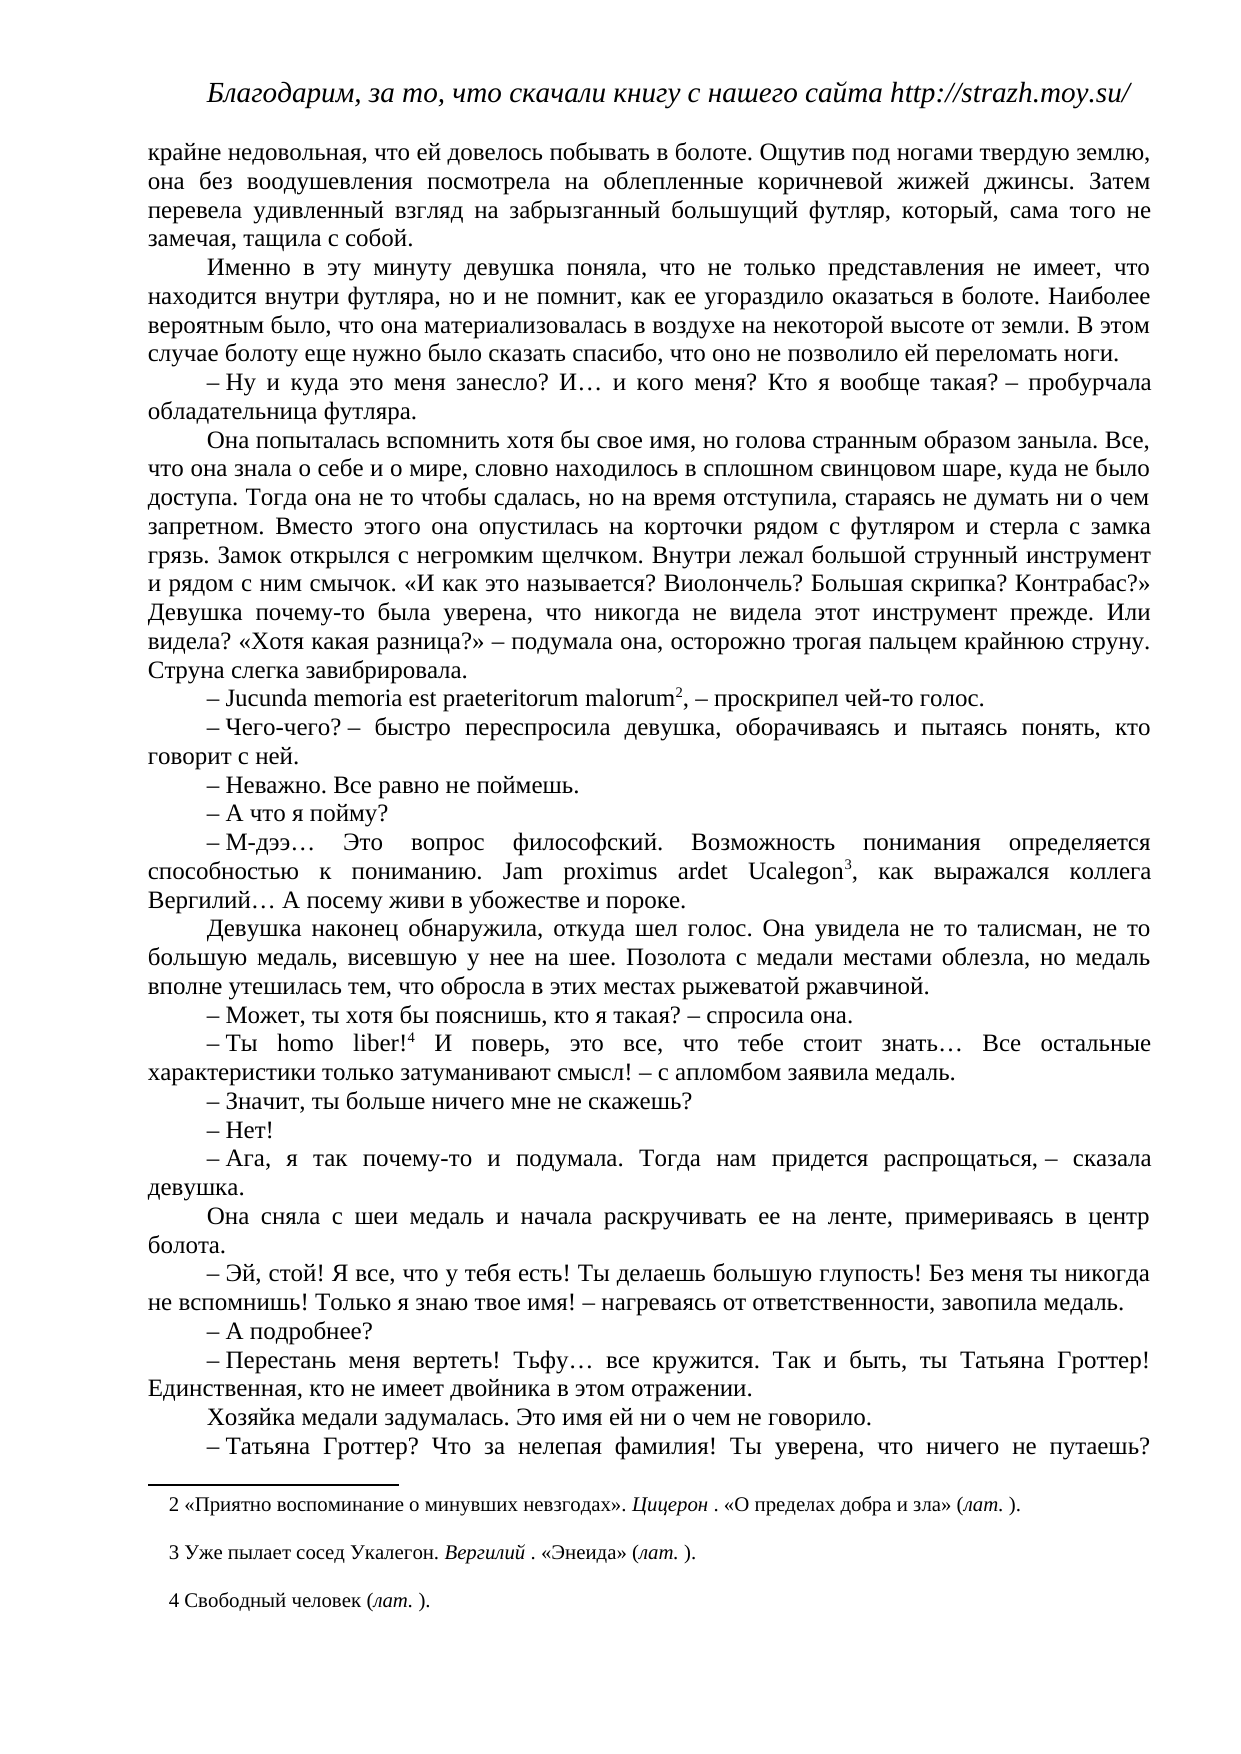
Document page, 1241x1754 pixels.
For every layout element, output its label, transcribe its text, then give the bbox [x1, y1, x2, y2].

text – Может, ты хотя бы пояснишь, кто я такая? – спросила она. [148, 1000, 1152, 1028]
text – Эй, стой! Я все, что у тебя есть! Ты делаешь большую глупость! Без меня ты никогда не вспомнишь! Только я знаю твое имя! – нагреваясь от ответственности, завопила медаль. [148, 1258, 1152, 1316]
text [148, 137, 1152, 252]
text Хозяйка медали задумалась. Это имя ей ни о чем не говорило. [148, 1402, 1152, 1431]
text – Ага, я так почему-то и подумала. Тогда нам придется распрощаться, – сказала девушка. [148, 1143, 1152, 1201]
text – М-дээ… Это вопрос философский. Возможность понимания определяется способностью к пониманию. Jam proximus ardet Ucalegon, как выражался коллега Вергилий… А посему живи в убожестве и пороке. [148, 827, 1152, 913]
text – Неважно. Все равно не поймешь. [148, 770, 1152, 798]
text – А подробнее? [148, 1316, 1152, 1345]
text Она сняла с шеи медаль и начала раскручивать ее на ленте, примериваясь в центр болота. [148, 1201, 1152, 1258]
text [148, 1431, 1152, 1460]
text Она попыталась вспомнить хотя бы свое имя, но голова странным образом заныла. Все, что она знала о себе и о мире, словно находилось в сплошном свинцовом шаре, куда не было доступа. Тогда она не то чтобы сдалась, но на время отступила, стараясь не думать ни о чем запретном. Вместо этого она опустилась на корточки рядом с футляром и стерла с замка грязь. Замок открылся с негромким щелчком. Внутри лежал большой струнный инструмент и рядом с ним смычок. «И как это называется? Виолончель? Большая скрипка? Контрабас?» Девушка почему-то была уверена, что никогда не видела этот инструмент прежде. Или видела? «Хотя какая разница?» – подумала она, осторожно трогая пальцем крайнюю струну. Струна слегка завибрировала. [148, 425, 1152, 683]
text Девушка наконец обнаружила, откуда шел голос. Она увидела не то талисман, не то большую медаль, висевшую у нее на шее. Позолота с медали местами облезла, но медаль вполне утешилась тем, что обросла в этих местах рыжеватой ржавчиной. [148, 913, 1152, 1000]
text – А что я пойму? [148, 798, 1152, 827]
text Именно в эту минуту девушка поняла, что не только представления не имеет, что находится внутри футляра, но и не помнит, как ее угораздило оказаться в болоте. Наиболее вероятным было, что она материализовалась в воздухе на некоторой высоте от земли. В этом случае болоту еще нужно было сказать спасибо, что оно не позволило ей переломать ноги. [148, 252, 1152, 367]
text – Перестань меня вертеть! Тьфу… все кружится. Так и быть, ты Татьяна Гроттер! Единственная, кто не имеет двойника в этом отражении. [148, 1345, 1152, 1402]
text – Чего-чего? – быстро переспросила девушка, оборачиваясь и пытаясь понять, кто говорит с ней. [148, 712, 1152, 770]
text – Нет! [148, 1115, 1152, 1143]
text – Ну и куда это меня занесло? И… и кого меня? Кто я вообще такая? – пробурчала обладательница футляра. [148, 367, 1152, 425]
text – Значит, ты больше ничего мне не скажешь? [148, 1086, 1152, 1115]
text – Ты homo liber! И поверь, это все, что тебе стоит знать… Все остальные характеристики только затуманивают смысл! – с апломбом заявила медаль. [148, 1028, 1152, 1086]
text – Jucunda memoria est praeteritorum malorum, – проскрипел чей-то голос. [148, 683, 1152, 712]
